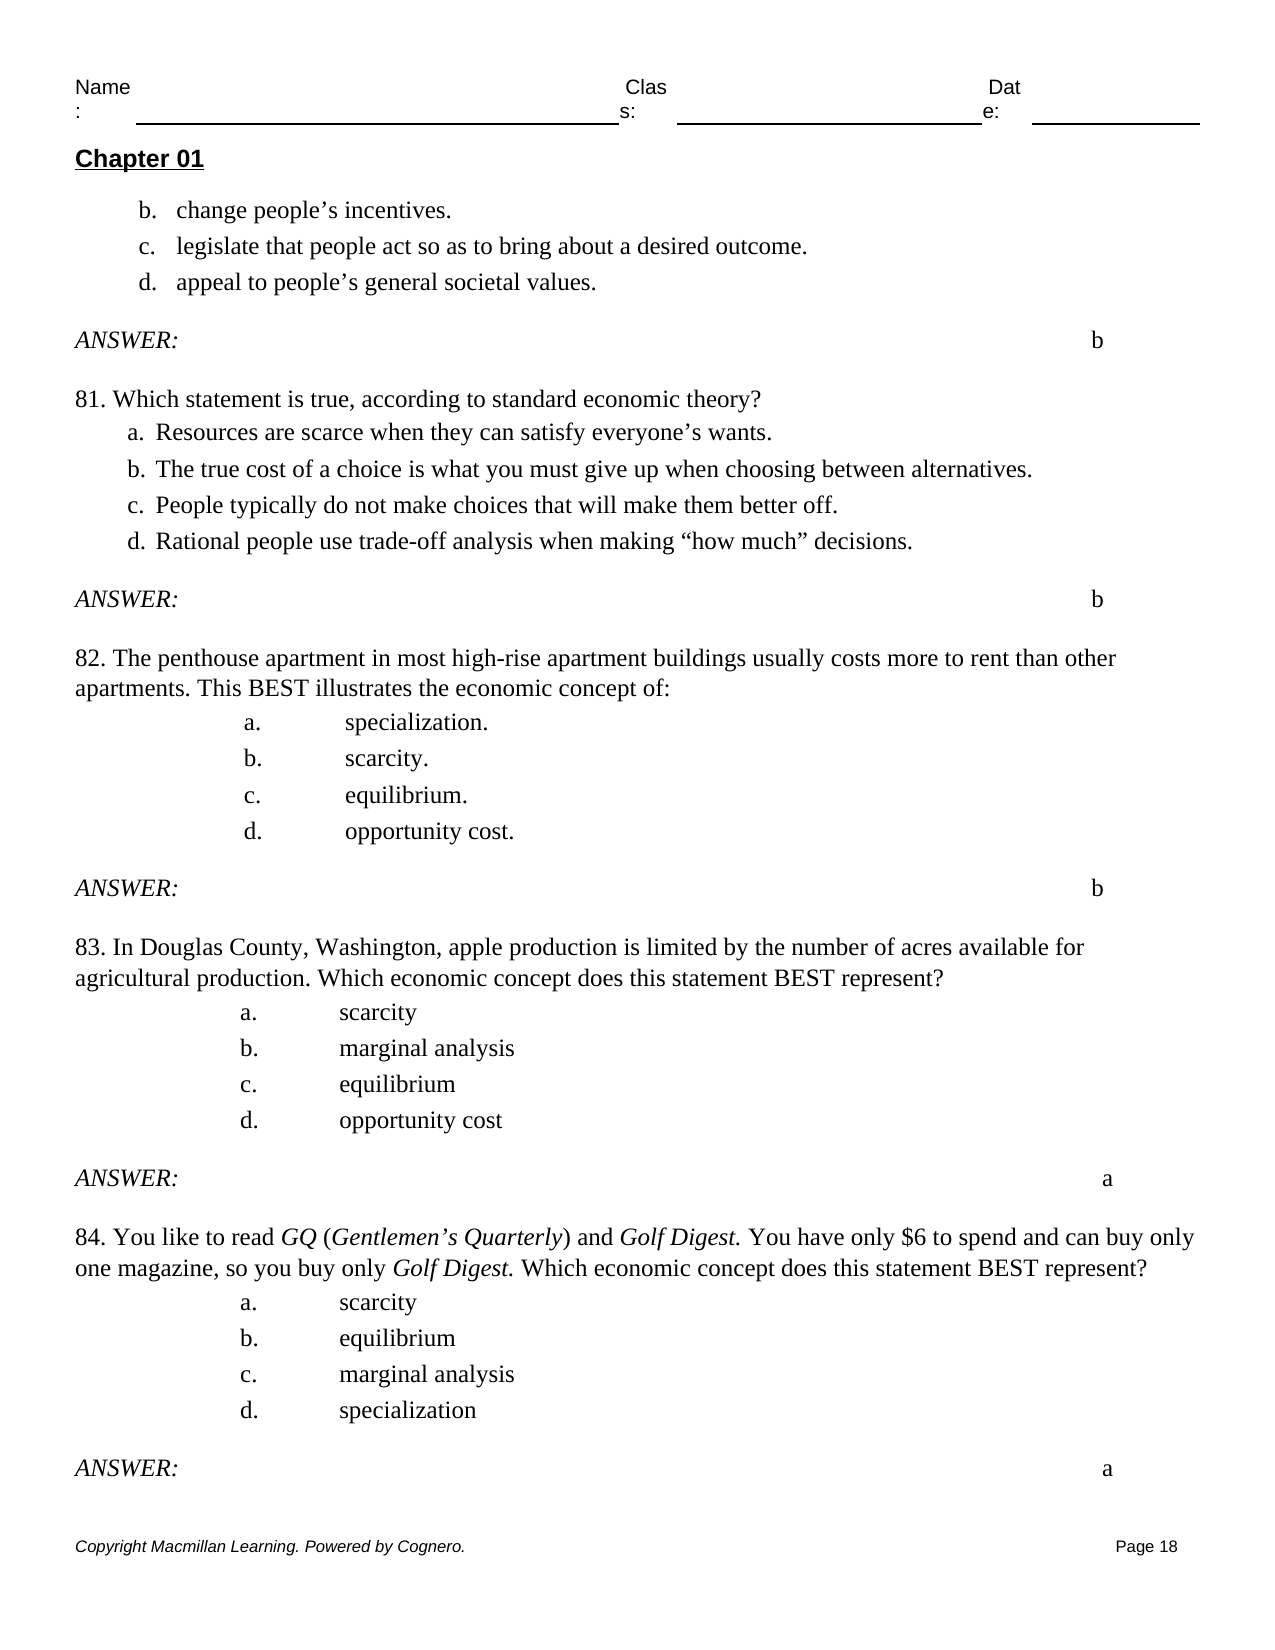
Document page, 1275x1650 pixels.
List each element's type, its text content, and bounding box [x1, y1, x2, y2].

table_header 82. The penthouse apartment in most high-rise apartment buildings usually costs more to rent than other apartments. This BEST illustrates the economic concept of: [75, 643, 1200, 905]
table_header 83. In Douglas County, Washington, apple production is limited by the number of acres available for agricultural production. Which economic concept does this statement BEST represent? [75, 932, 1200, 1195]
table_header 81. Which statement is true, according to standard economic theory? [75, 384, 1200, 616]
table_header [75, 192, 1200, 357]
table_header 84. You like to read GQ (Gentlemen’s Quarterly) and Golf Digest. You have only $6 to spend and can buy only one magazine, so you buy only Golf Digest. Which economic concept does this statement BEST represent? [75, 1222, 1200, 1485]
